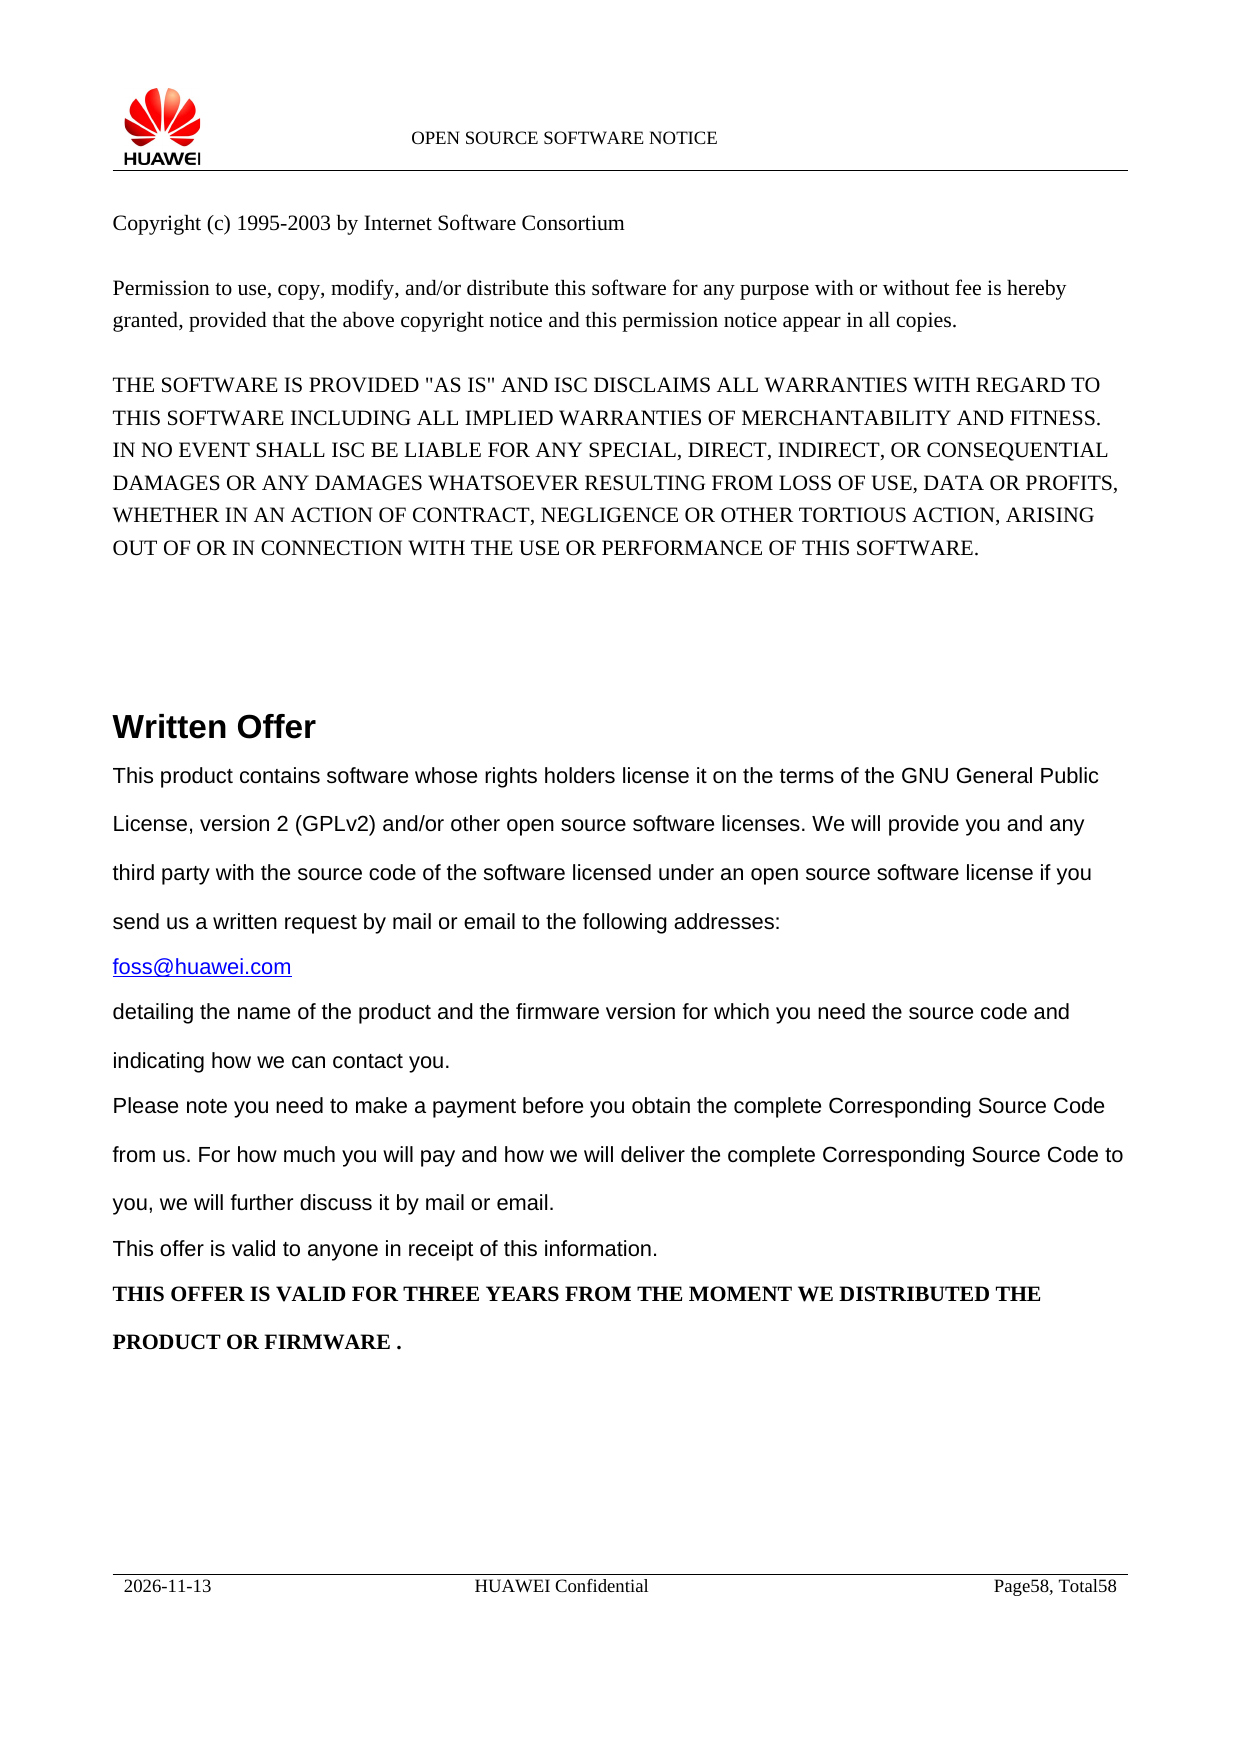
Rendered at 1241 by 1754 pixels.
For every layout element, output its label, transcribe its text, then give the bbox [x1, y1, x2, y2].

text Please note you need to make a payment before you obtain the complete Corresponding Source Code from us. For how much you will pay and how we will deliver the complete Corresponding Source Code to you, we will further discuss it by mail or email. [112, 1089, 1128, 1219]
text foss@huawei.com [112, 950, 1128, 983]
text detailing the name of the product and the firmware version for which you need the source code and indicating how we can contact you. [112, 995, 1128, 1077]
text Written Offer [112, 694, 1128, 759]
picture [124, 88, 201, 165]
text This offer is valid to anyone in receipt of this information. [112, 1232, 1128, 1264]
text This product contains software whose rights holders license it on the terms of the GNU General Public License, version 2 (GPLv2) and/or other open source software licenses. We will provide you and any third party with the source code of the software licensed under an open source software license if you send us a written request by mail or email to the following addresses: [112, 759, 1128, 938]
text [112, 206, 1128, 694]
text This offer is valid for three years from the moment we distributed the product or firmware . [112, 1277, 1128, 1358]
